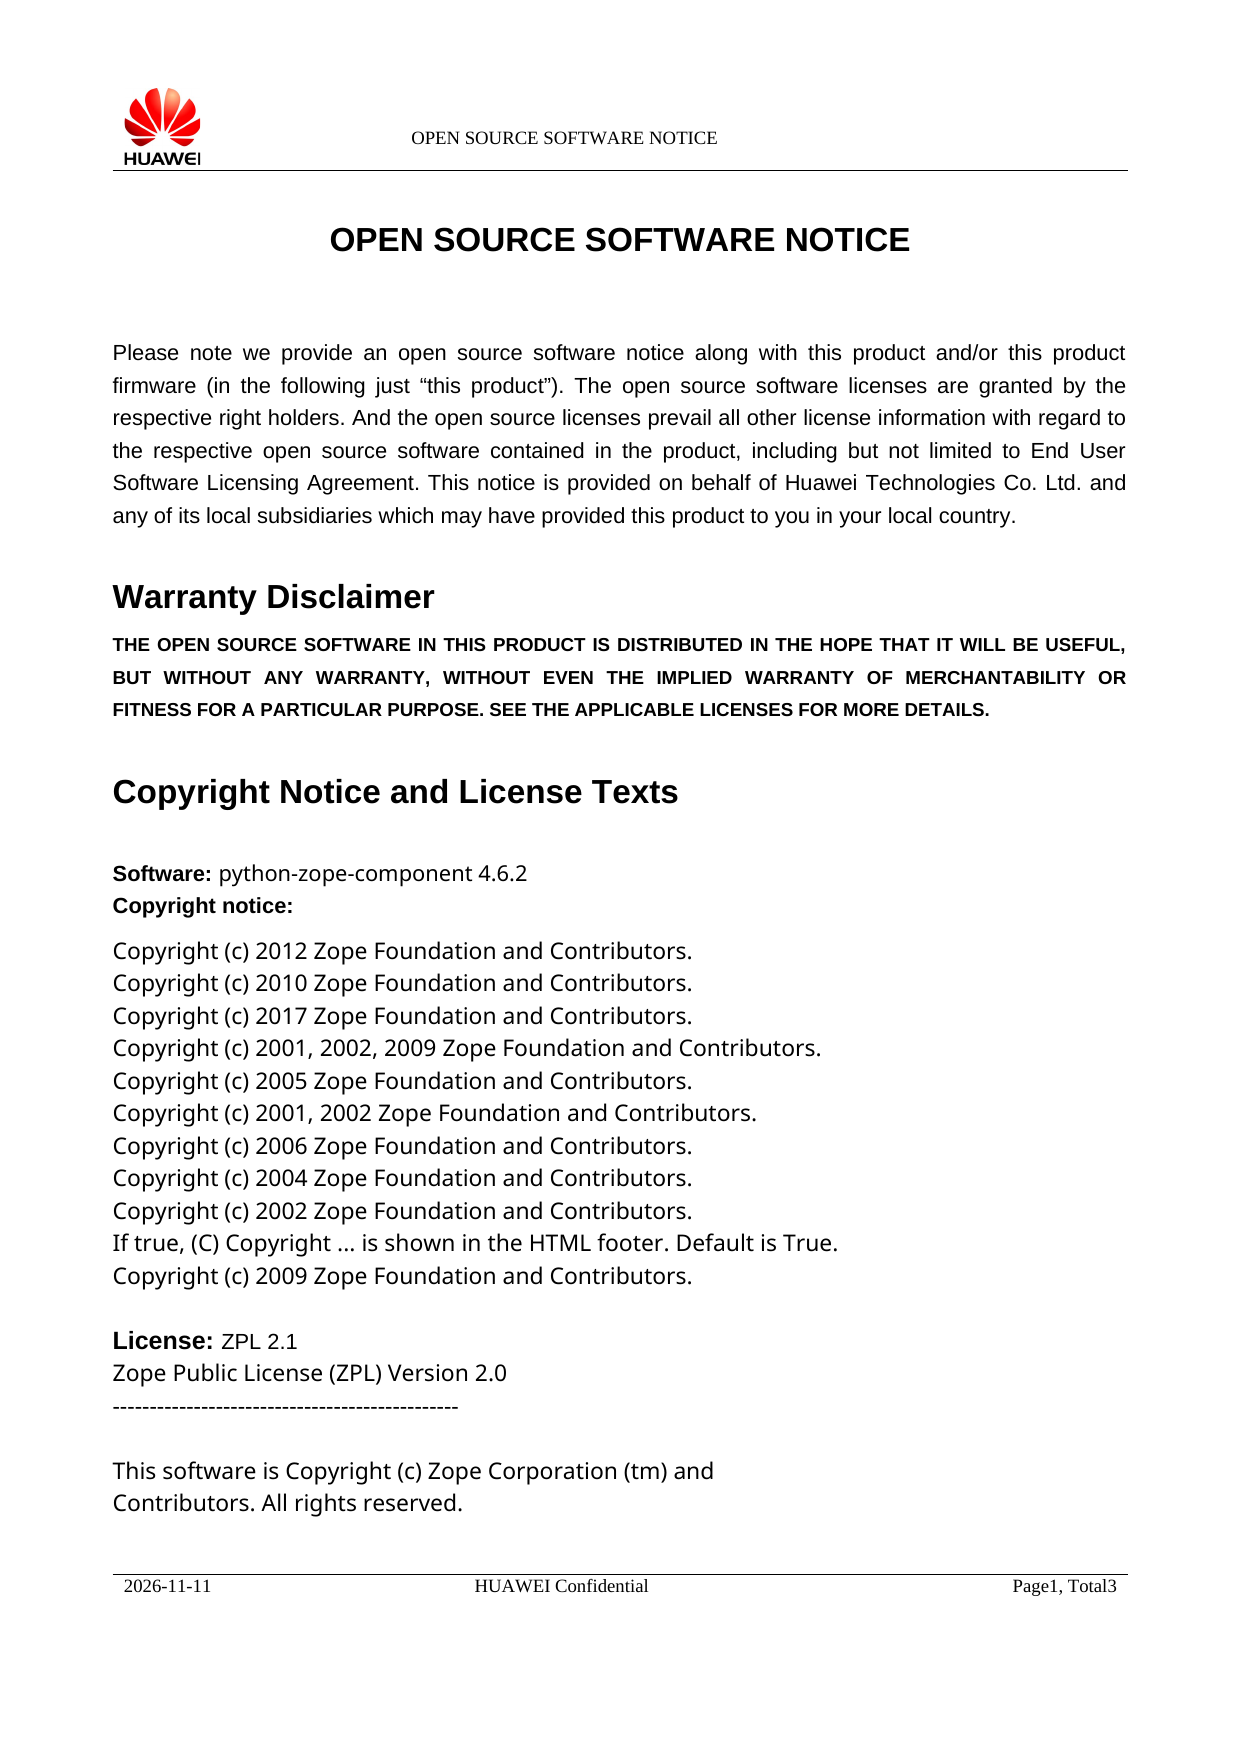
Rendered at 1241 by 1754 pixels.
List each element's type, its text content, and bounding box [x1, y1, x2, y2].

text Contributors. All rights reserved. [112, 1486, 1128, 1519]
text Copyright Notice and License Texts [112, 759, 1128, 824]
text This software is Copyright (c) Zope Corporation (tm) and [112, 1454, 1128, 1486]
text Zope Public License (ZPL) Version 2.0 [112, 1356, 1128, 1389]
text Copyright notice: [112, 889, 1128, 921]
text OPEN SOURCE SOFTWARE NOTICE [112, 206, 1128, 271]
text Copyright (c) 2012 Zope Foundation and Contributors. Copyright (c) 2010 Zope Foundation and Contributors. Copyright (c) 2017 Zope Foundation and Contributors. Copyright (c) 2001, 2002, 2009 Zope Foundation and Contributors. Copyright (c) 2005 Zope Foundation and Contributors. Copyright (c) 2001, 2002 Zope Foundation and Contributors. Copyright (c) 2006 Zope Foundation and Contributors. Copyright (c) 2004 Zope Foundation and Contributors. Copyright (c) 2002 Zope Foundation and Contributors. If true, (C) Copyright ... is shown in the HTML footer. Default is True. Copyright (c) 2009 Zope Foundation and Contributors. [112, 934, 1128, 1324]
picture [124, 88, 201, 165]
text ----------------------------------------------- [112, 1389, 1128, 1421]
text The open source software in this product is distributed in the hope that it will be useful, but WITHOUT ANY WARRANTY, without even the implied warranty of MERCHANTABILITY or FITNESS FOR A PARTICULAR PURPOSE. See the applicable licenses for more details. [112, 629, 1128, 726]
text Please note we provide an open source software notice along with this product and/or this product firmware (in the following just “this product”). The open source software licenses are granted by the respective right holders. And the open source licenses prevail all other license information with regard to the respective open source software contained in the product, including but not limited to End User Software Licensing Agreement. This notice is provided on behalf of Huawei Technologies Co. Ltd. and any of its local subsidiaries which may have provided this product to you in your local country. [112, 336, 1128, 531]
text License: ZPL 2.1 [112, 1324, 1128, 1356]
text Warranty Disclaimer [112, 564, 1128, 629]
title Software: python-zope-component 4.6.2 [112, 856, 1128, 889]
